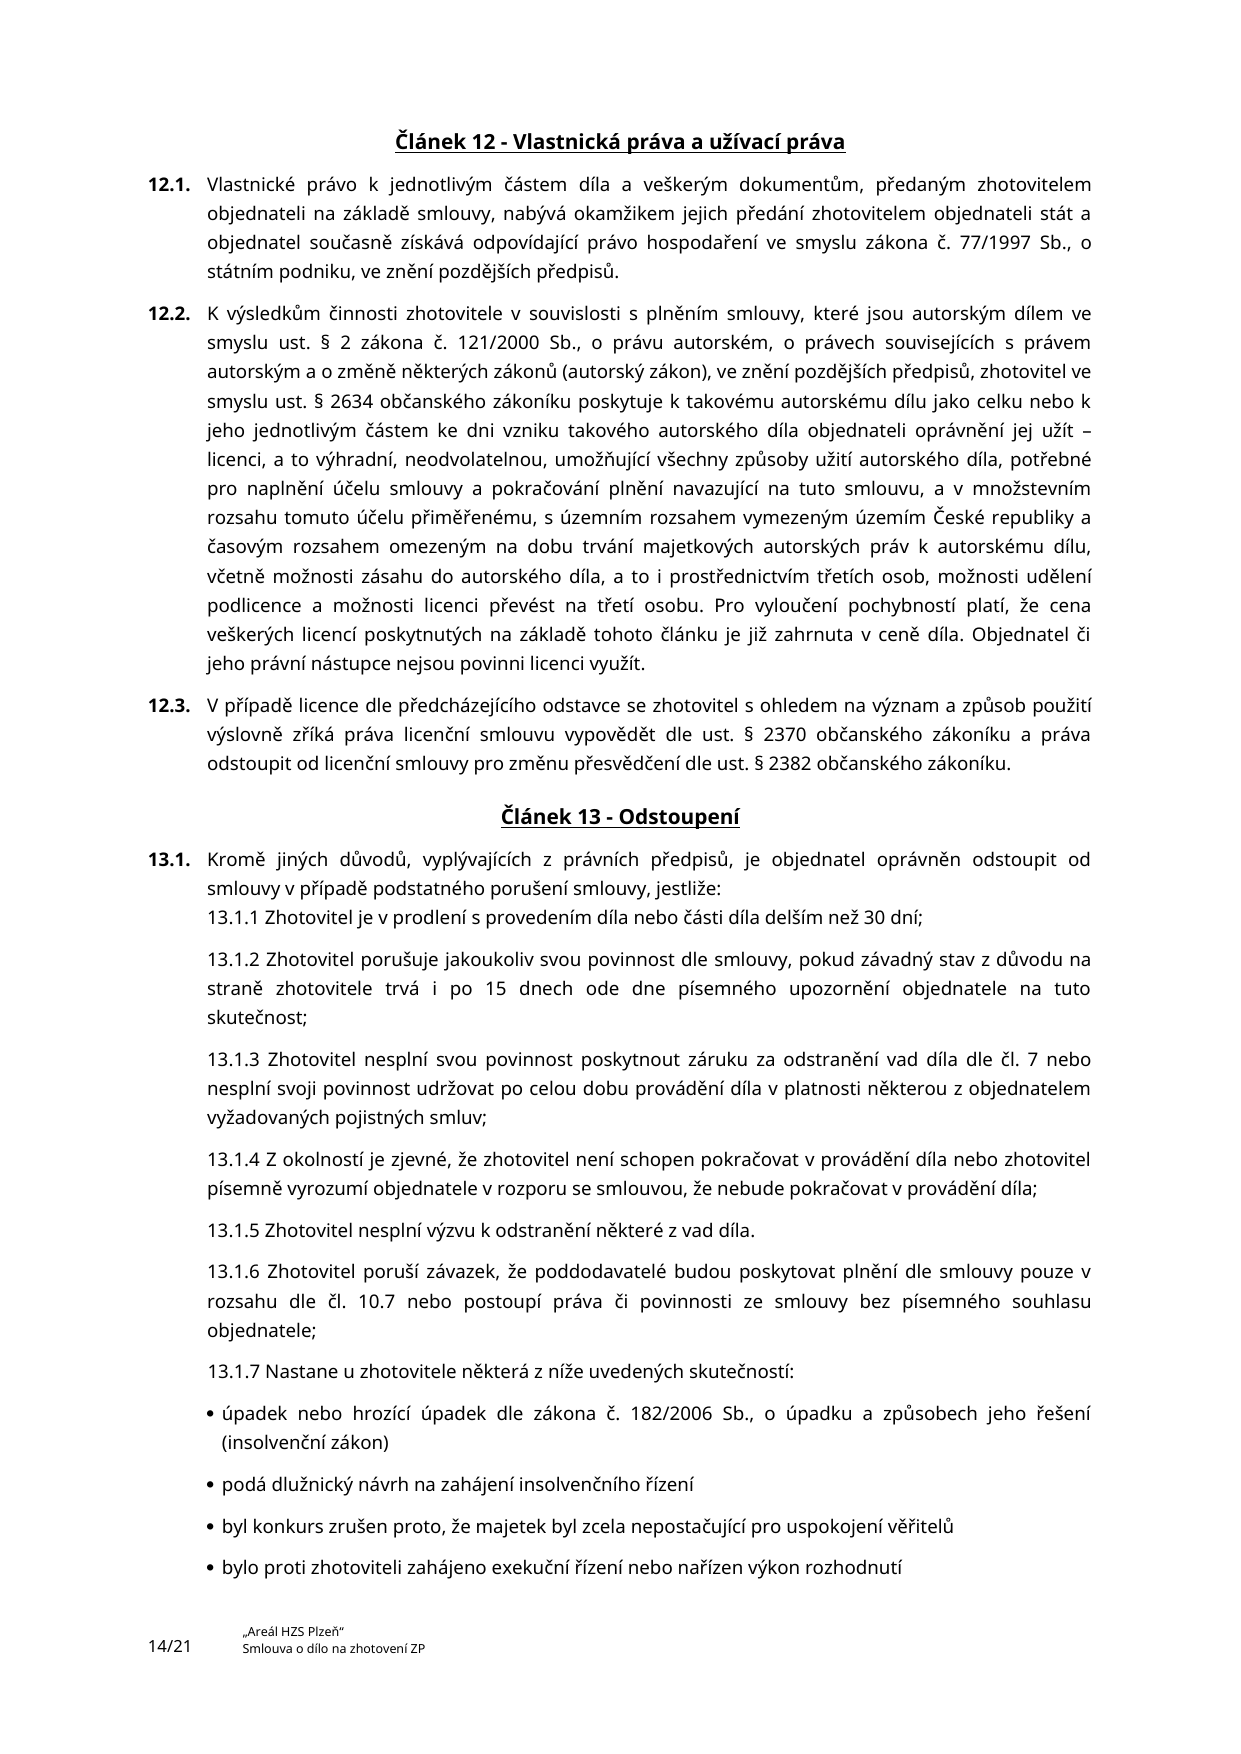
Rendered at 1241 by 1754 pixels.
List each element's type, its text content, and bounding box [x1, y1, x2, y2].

text 13.1.6 Zhotovitel poruší závazek, že poddodavatelé budou poskytovat plnění dle smlouvy pouze v rozsahu dle čl. 10.7 nebo postoupí práva či povinnosti ze smlouvy bez písemného souhlasu objednatele; [207, 1256, 1092, 1343]
text 12.2. K výsledkům činnosti zhotovitele v souvislosti s plněním smlouvy, které jsou autorským dílem ve smyslu ust. § 2 zákona č. 121/2000 Sb., o právu autorském, o právech souvisejících s právem autorským a o změně některých zákonů (autorský zákon), ve znění pozdějších předpisů, zhotovitel ve smyslu ust. § 2634 občanského zákoníku poskytuje k takovému autorskému dílu jako celku nebo k jeho jednotlivým částem ke dni vzniku takového autorského díla objednateli oprávnění jej užít – licenci, a to výhradní, neodvolatelnou, umožňující všechny způsoby užití autorského díla, potřebné pro naplnění účelu smlouvy a pokračování plnění navazující na tuto smlouvu, a v množstevním rozsahu tomuto účelu přiměřenému, s územním rozsahem vymezeným územím České republiky a časovým rozsahem omezeným na dobu trvání majetkových autorských práv k autorskému dílu, včetně možnosti zásahu do autorského díla, a to i prostřednictvím třetích osob, možnosti udělení podlicence a možnosti licenci převést na třetí osobu. Pro vyloučení pochybností platí, že cena veškerých licencí poskytnutých na základě tohoto článku je již zahrnuta v ceně díla. Objednatel či jeho právní nástupce nejsou povinni licenci využít. [148, 297, 1092, 676]
list úpadek nebo hrozící úpadek dle zákona č. 182/2006 Sb., o úpadku a způsobech jeho řešení (insolvenční zákon) [207, 1397, 1092, 1456]
list byl konkurs zrušen proto, že majetek byl zcela nepostačující pro uspokojení věřitelů [207, 1510, 1092, 1539]
list bylo proti zhotoviteli zahájeno exekuční řízení nebo nařízen výkon rozhodnutí [207, 1551, 1092, 1581]
text 13.1.1 Zhotovitel je v prodlení s provedením díla nebo části díla delším než 30 dní; [207, 901, 1092, 931]
text 13.1.5 Zhotovitel nesplní výzvu k odstranění některé z vad díla. [207, 1214, 1092, 1243]
text 13.1.2 Zhotovitel porušuje jakoukoliv svou povinnost dle smlouvy, pokud závadný stav z důvodu na straně zhotovitele trvá i po 15 dnech ode dne písemného upozornění objednatele na tuto skutečnost; [207, 943, 1092, 1031]
subtitle Článek 13 - Odstoupení [148, 801, 1092, 831]
text 13.1.7 Nastane u zhotovitele některá z níže uvedených skutečností: [207, 1356, 1092, 1385]
text 12.1. Vlastnické právo k jednotlivým částem díla a veškerým dokumentům, předaným zhotovitelem objednateli na základě smlouvy, nabývá okamžikem jejich předání zhotovitelem objednateli stát a objednatel současně získává odpovídající právo hospodaření ve smyslu zákona č. 77/1997 Sb., o státním podniku, ve znění pozdějších předpisů. [148, 168, 1092, 285]
text 13.1.3 Zhotovitel nesplní svou povinnost poskytnout záruku za odstranění vad díla dle čl. 7 nebo nesplní svoji povinnost udržovat po celou dobu provádění díla v platnosti některou z objednatelem vyžadovaných pojistných smluv; [207, 1043, 1092, 1131]
text 13.1.4 Z okolností je zjevné, že zhotovitel není schopen pokračovat v provádění díla nebo zhotovitel písemně vyrozumí objednatele v rozporu se smlouvou, že nebude pokračovat v provádění díla; [207, 1143, 1092, 1201]
list podá dlužnický návrh na zahájení insolvenčního řízení [207, 1468, 1092, 1497]
text 12.3. V případě licence dle předcházejícího odstavce se zhotovitel s ohledem na význam a způsob použití výslovně zříká práva licenční smlouvu vypovědět dle ust. § 2370 občanského zákoníku a práva odstoupit od licenční smlouvy pro změnu přesvědčení dle ust. § 2382 občanského zákoníku. [148, 689, 1092, 776]
text 13.1. Kromě jiných důvodů, vyplývajících z právních předpisů, je objednatel oprávněn odstoupit od smlouvy v případě podstatného porušení smlouvy, jestliže: [148, 843, 1092, 901]
subtitle Článek 12 - Vlastnická práva a užívací práva [148, 126, 1092, 156]
